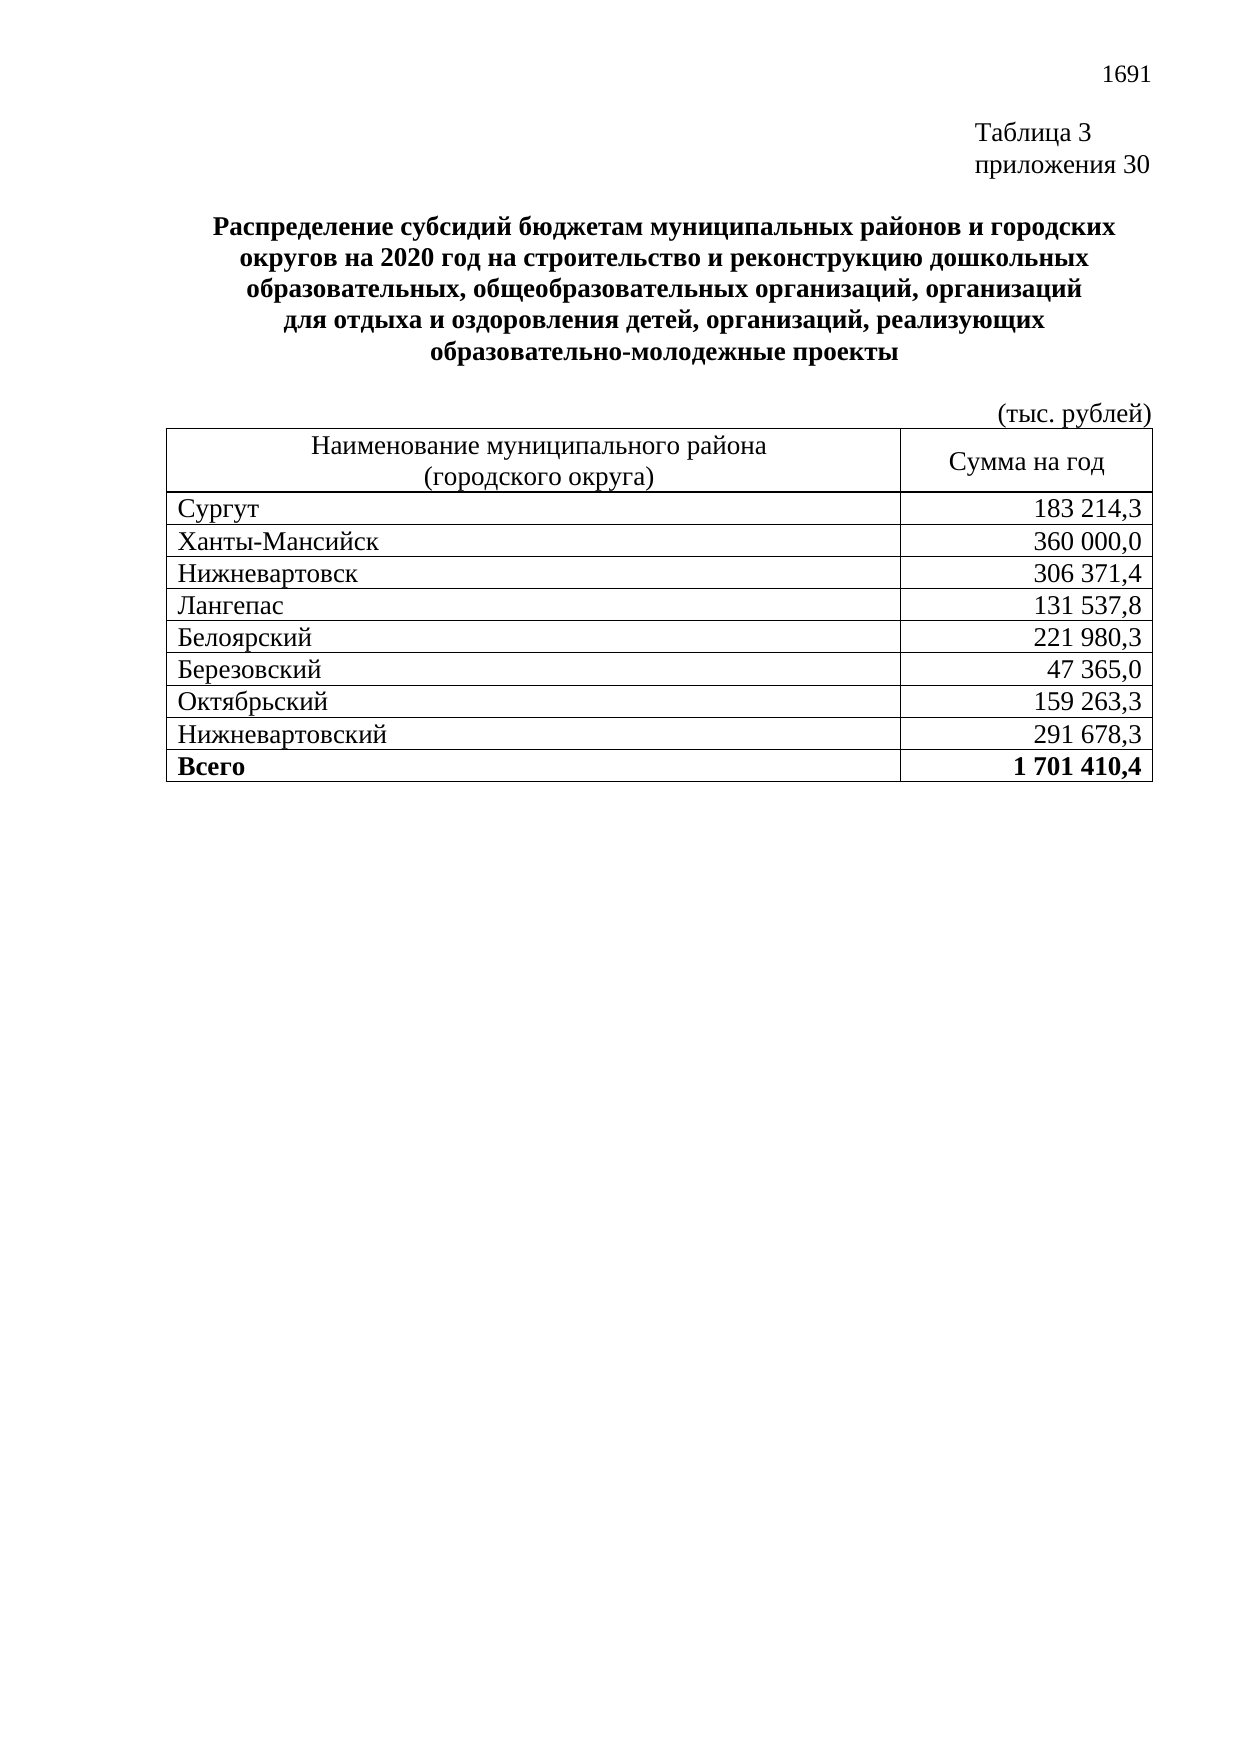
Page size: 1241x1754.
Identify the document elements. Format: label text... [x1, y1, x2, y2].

table_cell 360 000,0 [901, 525, 1152, 556]
table_cell 306 371,4 [901, 557, 1152, 588]
table_cell 291 678,3 [901, 718, 1152, 749]
table_cell Нижневартовский [167, 718, 900, 749]
text приложения 30 [974, 148, 1152, 179]
table_cell 159 263,3 [901, 686, 1152, 717]
table_cell Ханты-Мансийск [167, 525, 900, 556]
table_cell Березовский [167, 653, 900, 684]
table_cell Октябрьский [167, 686, 900, 717]
table_cell Лангепас [167, 589, 900, 620]
table_cell Всего [167, 750, 900, 781]
table_header Сумма на год [901, 429, 1152, 491]
table_cell 183 214,3 [901, 493, 1152, 523]
table_header Наименование муниципального района (городского округа) [167, 429, 900, 491]
text (тыс. рублей) [177, 397, 1152, 428]
table_cell 221 980,3 [901, 621, 1152, 652]
table_cell Сургут [167, 493, 900, 523]
text Таблица 3 [974, 117, 1152, 148]
text образовательно-молодежные проекты [177, 334, 1152, 366]
table_cell 47 365,0 [901, 653, 1152, 684]
table_cell Нижневартовск [167, 557, 900, 588]
table_cell Белоярский [167, 621, 900, 652]
text для отдыха и оздоровления детей, организаций, реализующих [177, 303, 1152, 334]
table_cell 131 537,8 [901, 589, 1152, 620]
table_cell 1 701 410,4 [901, 750, 1152, 781]
text Распределение субсидий бюджетам муниципальных районов и городских округов на 2020 год на строительство и реконструкцию дошкольных образовательных, общеобразовательных организаций, организаций [177, 210, 1152, 303]
